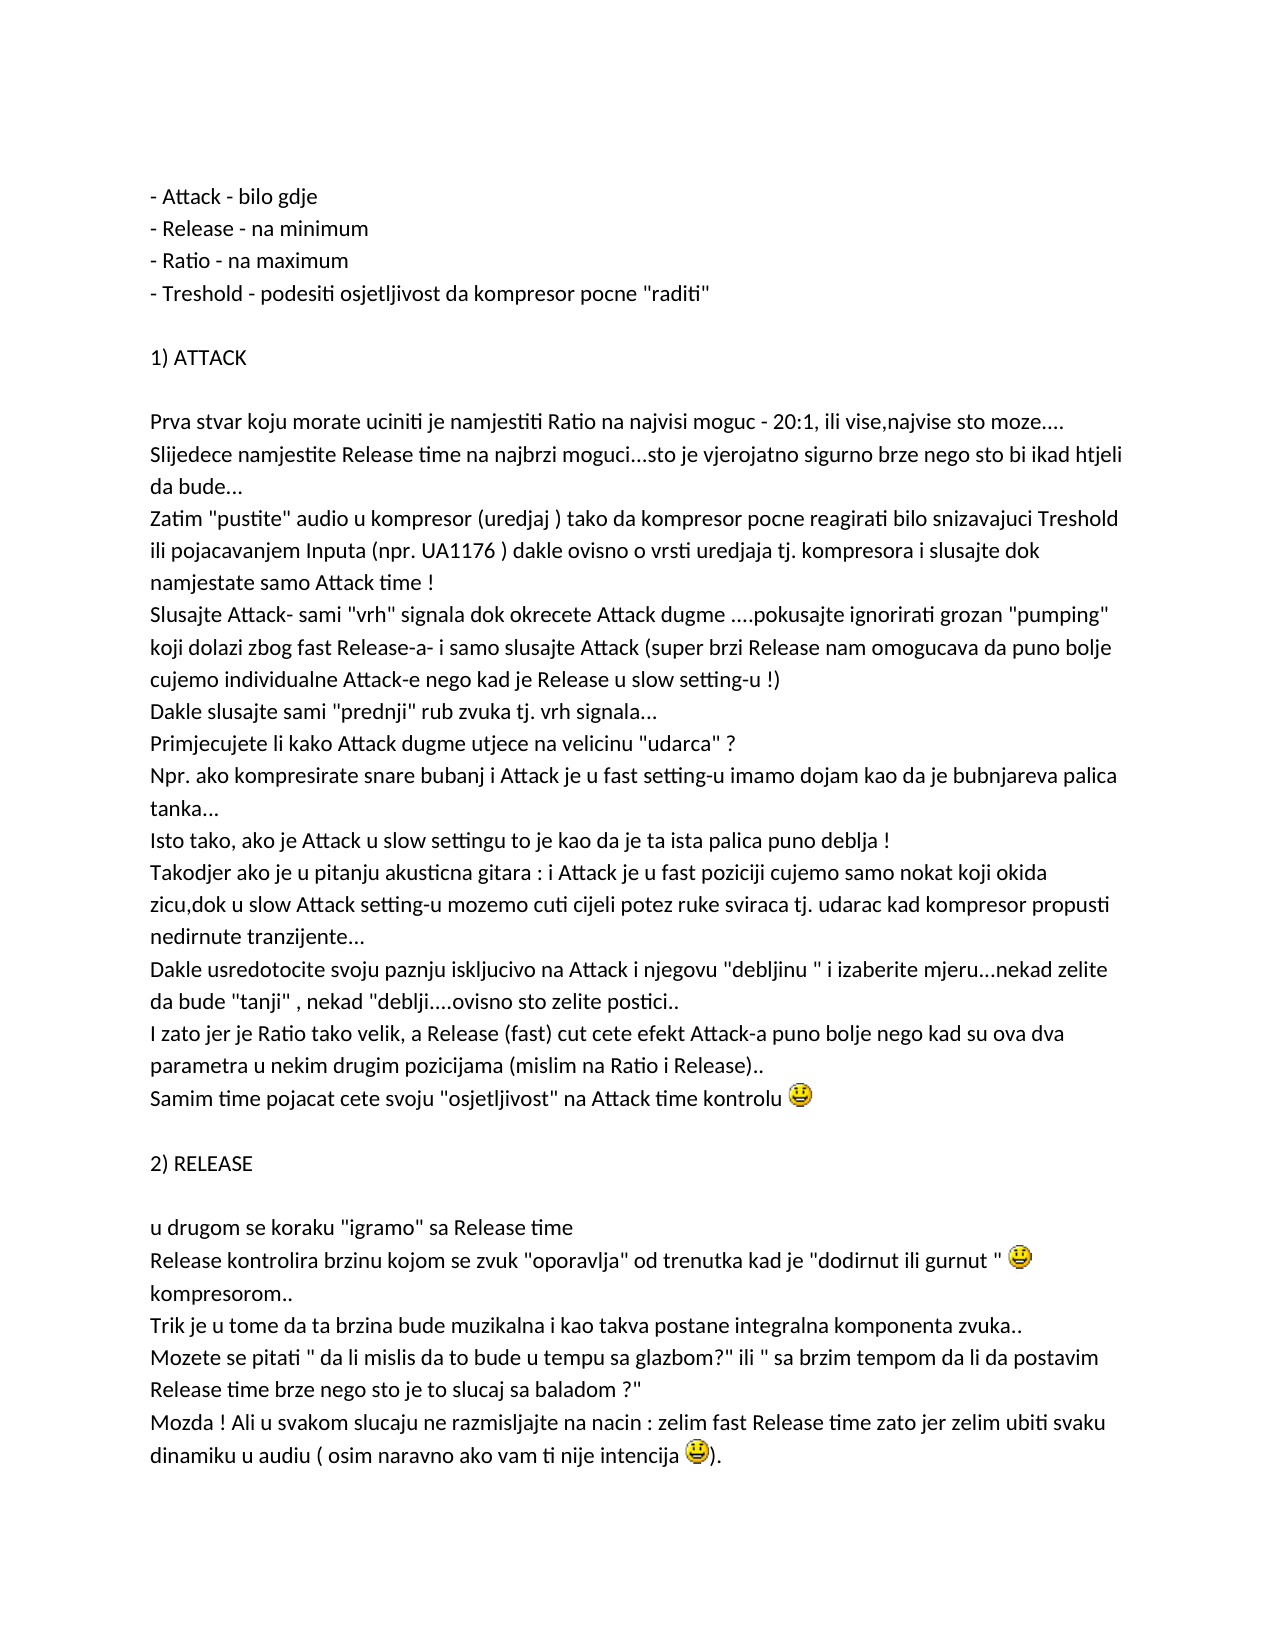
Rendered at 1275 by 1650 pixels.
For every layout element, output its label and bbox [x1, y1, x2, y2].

picture [1008, 1245, 1032, 1269]
picture [685, 1439, 709, 1464]
picture [788, 1083, 813, 1107]
text [150, 150, 1125, 1469]
